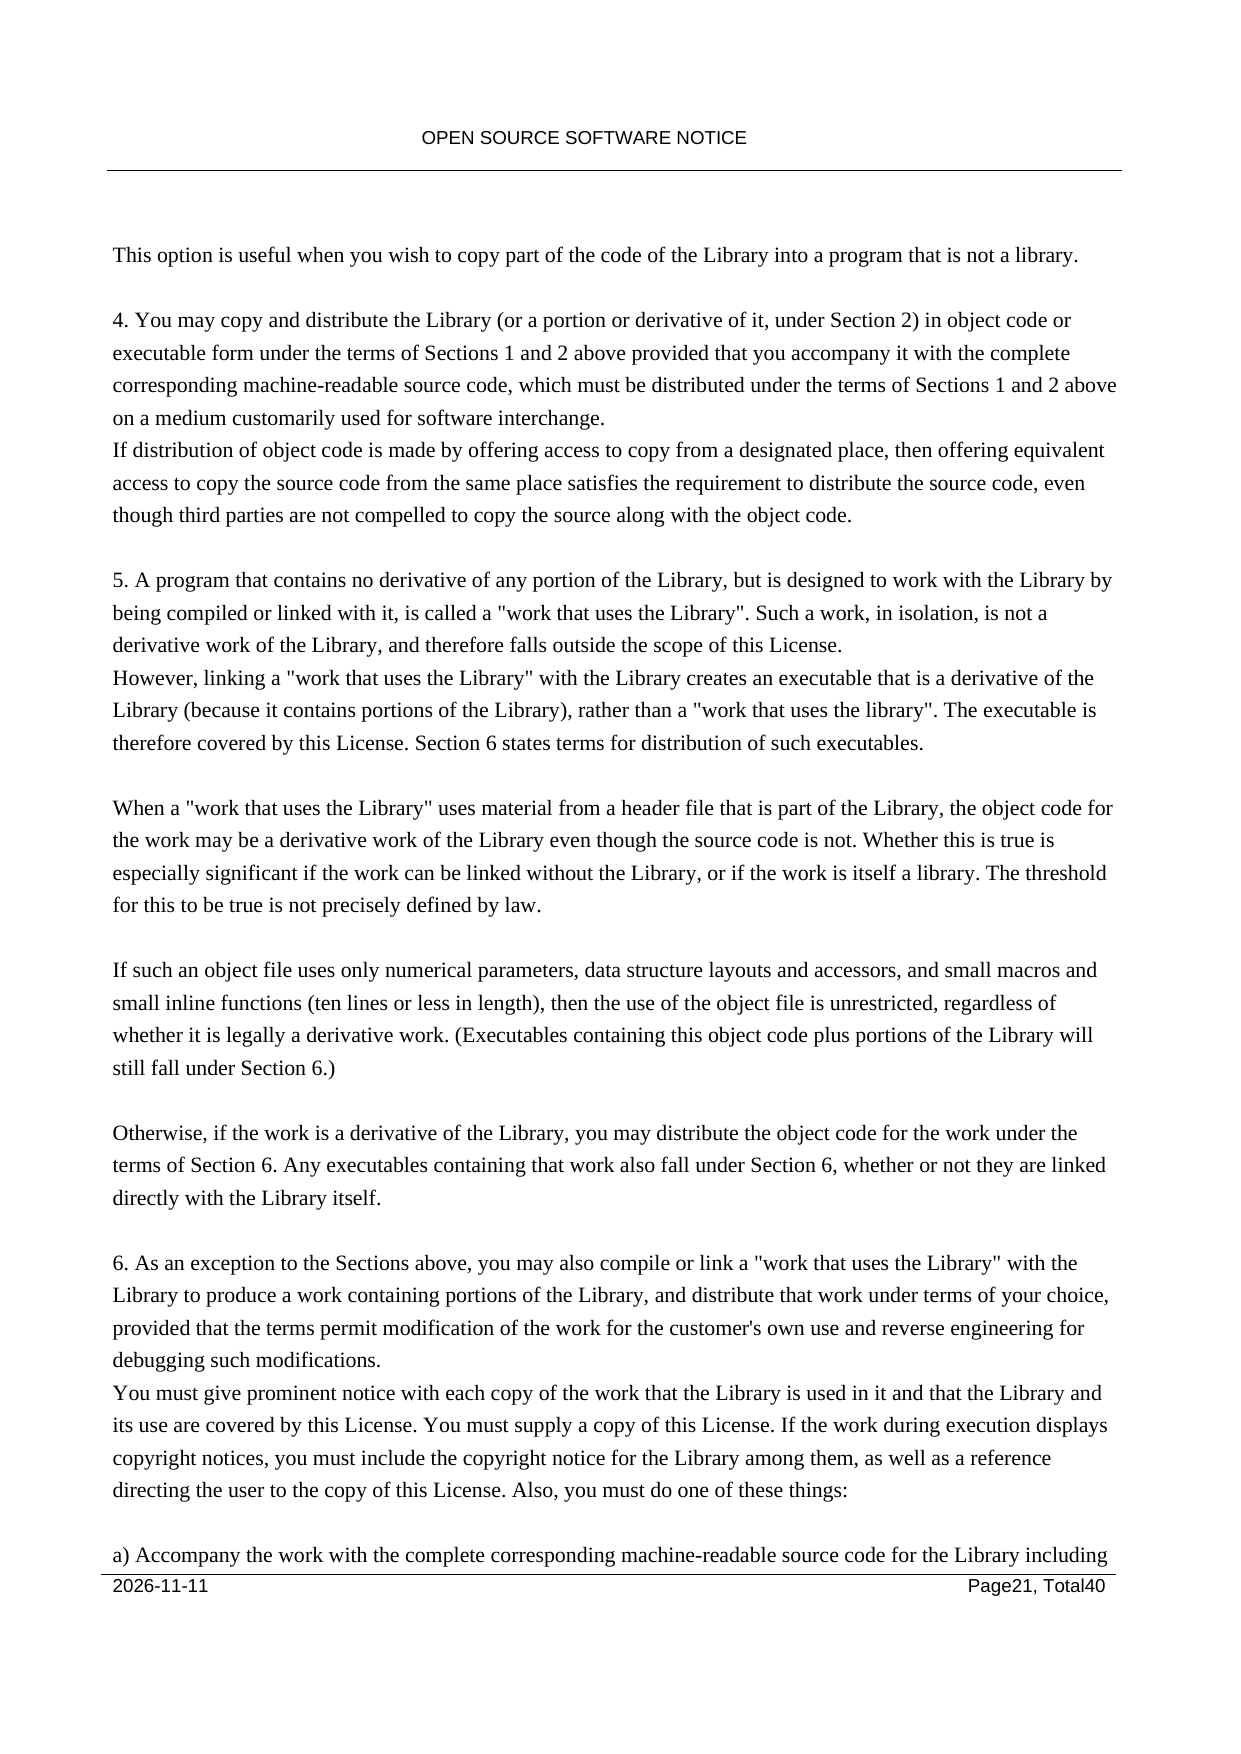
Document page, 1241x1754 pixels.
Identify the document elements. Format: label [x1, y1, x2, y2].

text [112, 206, 1128, 1571]
